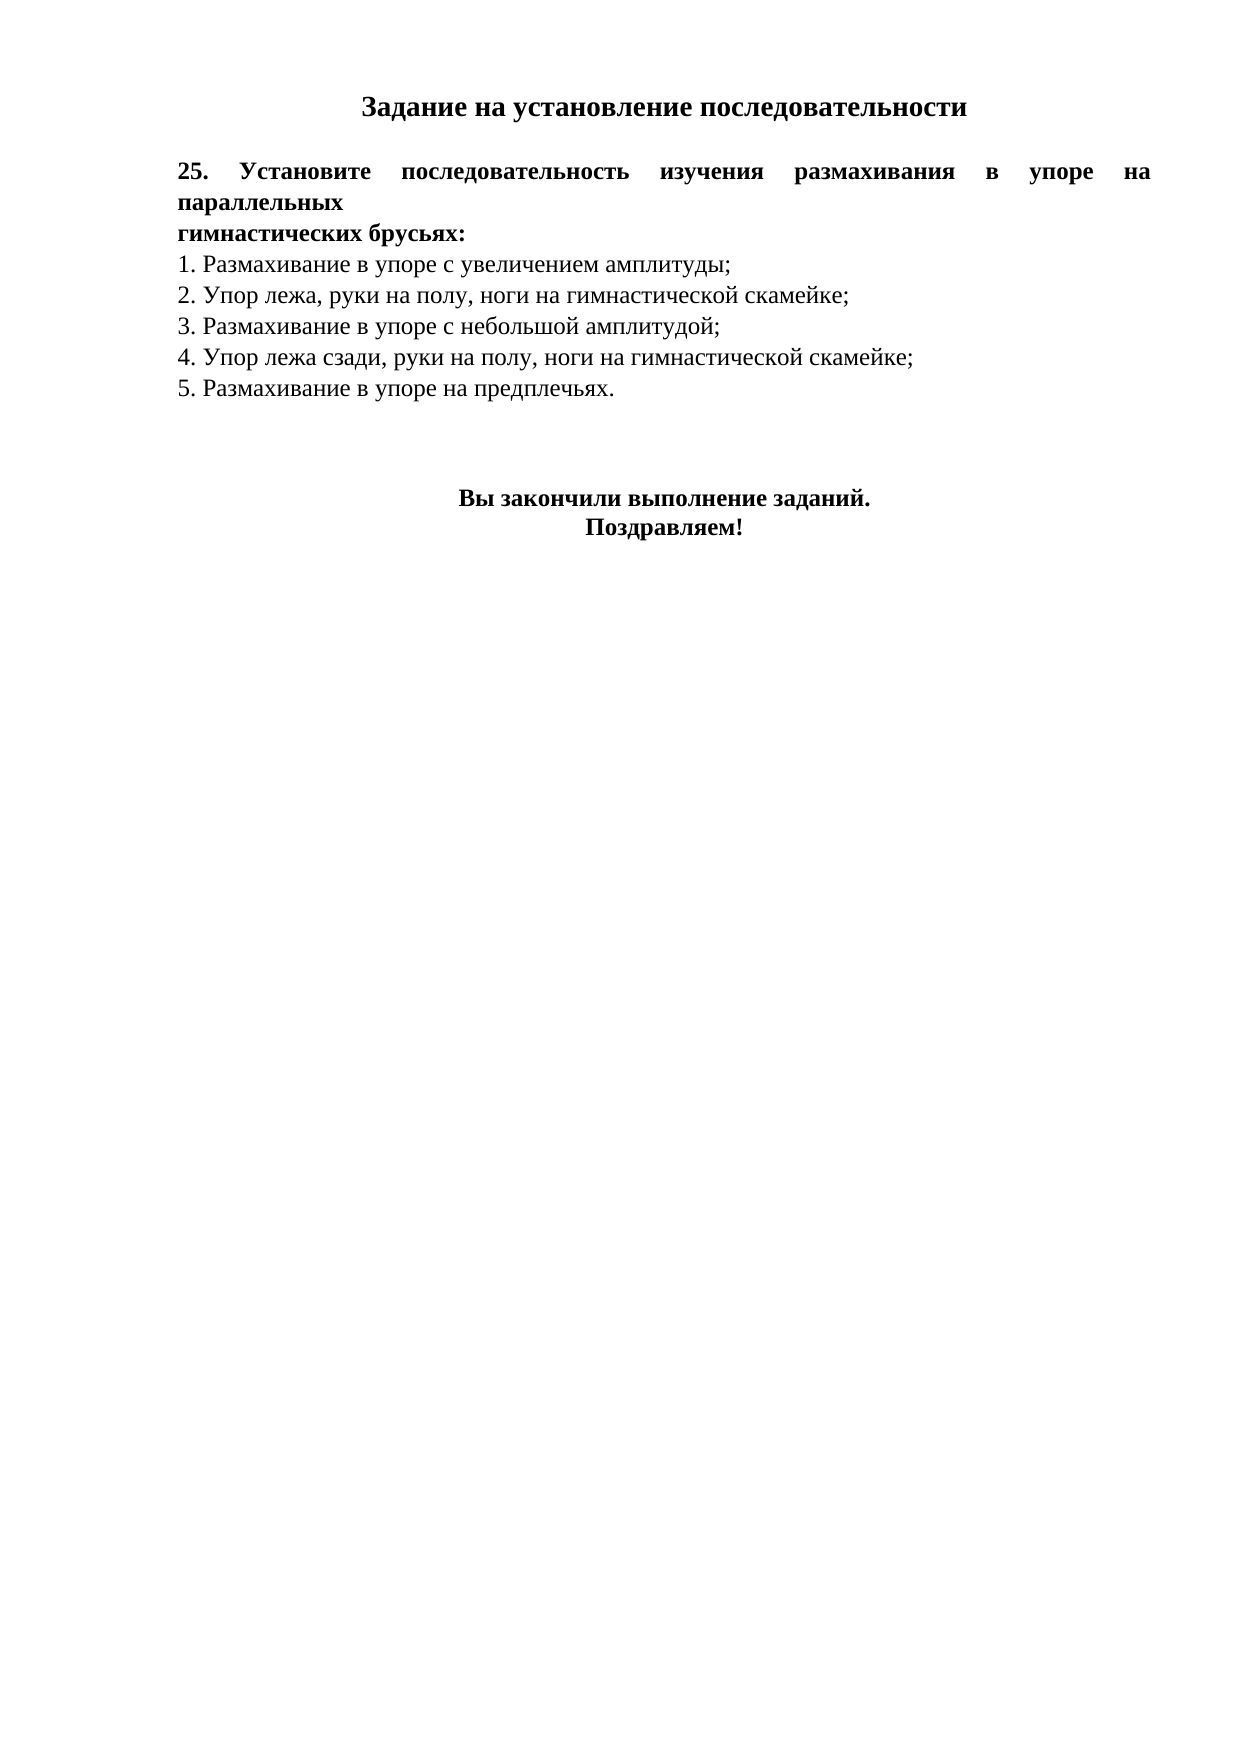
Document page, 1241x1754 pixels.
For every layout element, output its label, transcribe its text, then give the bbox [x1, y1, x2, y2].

text Задание на установление последовательности [177, 89, 1152, 122]
text гимнастических брусьях: [177, 218, 1152, 247]
text Поздравляем! [177, 512, 1152, 540]
text 3. Размахивание в упоре с небольшой амплитудой; [177, 311, 1152, 340]
text 1. Размахивание в упоре с увеличением амплитуды; [177, 249, 1152, 278]
text Вы закончили выполнение заданий. [177, 483, 1152, 512]
text 5. Размахивание в упоре на предплечьях. [177, 373, 1152, 402]
text 2. Упор лежа, руки на полу, ноги на гимнастической скамейке; [177, 280, 1152, 309]
text 4. Упор лежа сзади, руки на полу, ноги на гимнастической скамейке; [177, 342, 1152, 371]
text 25. Установите последовательность изучения размахивания в упоре на параллельных [177, 156, 1152, 216]
